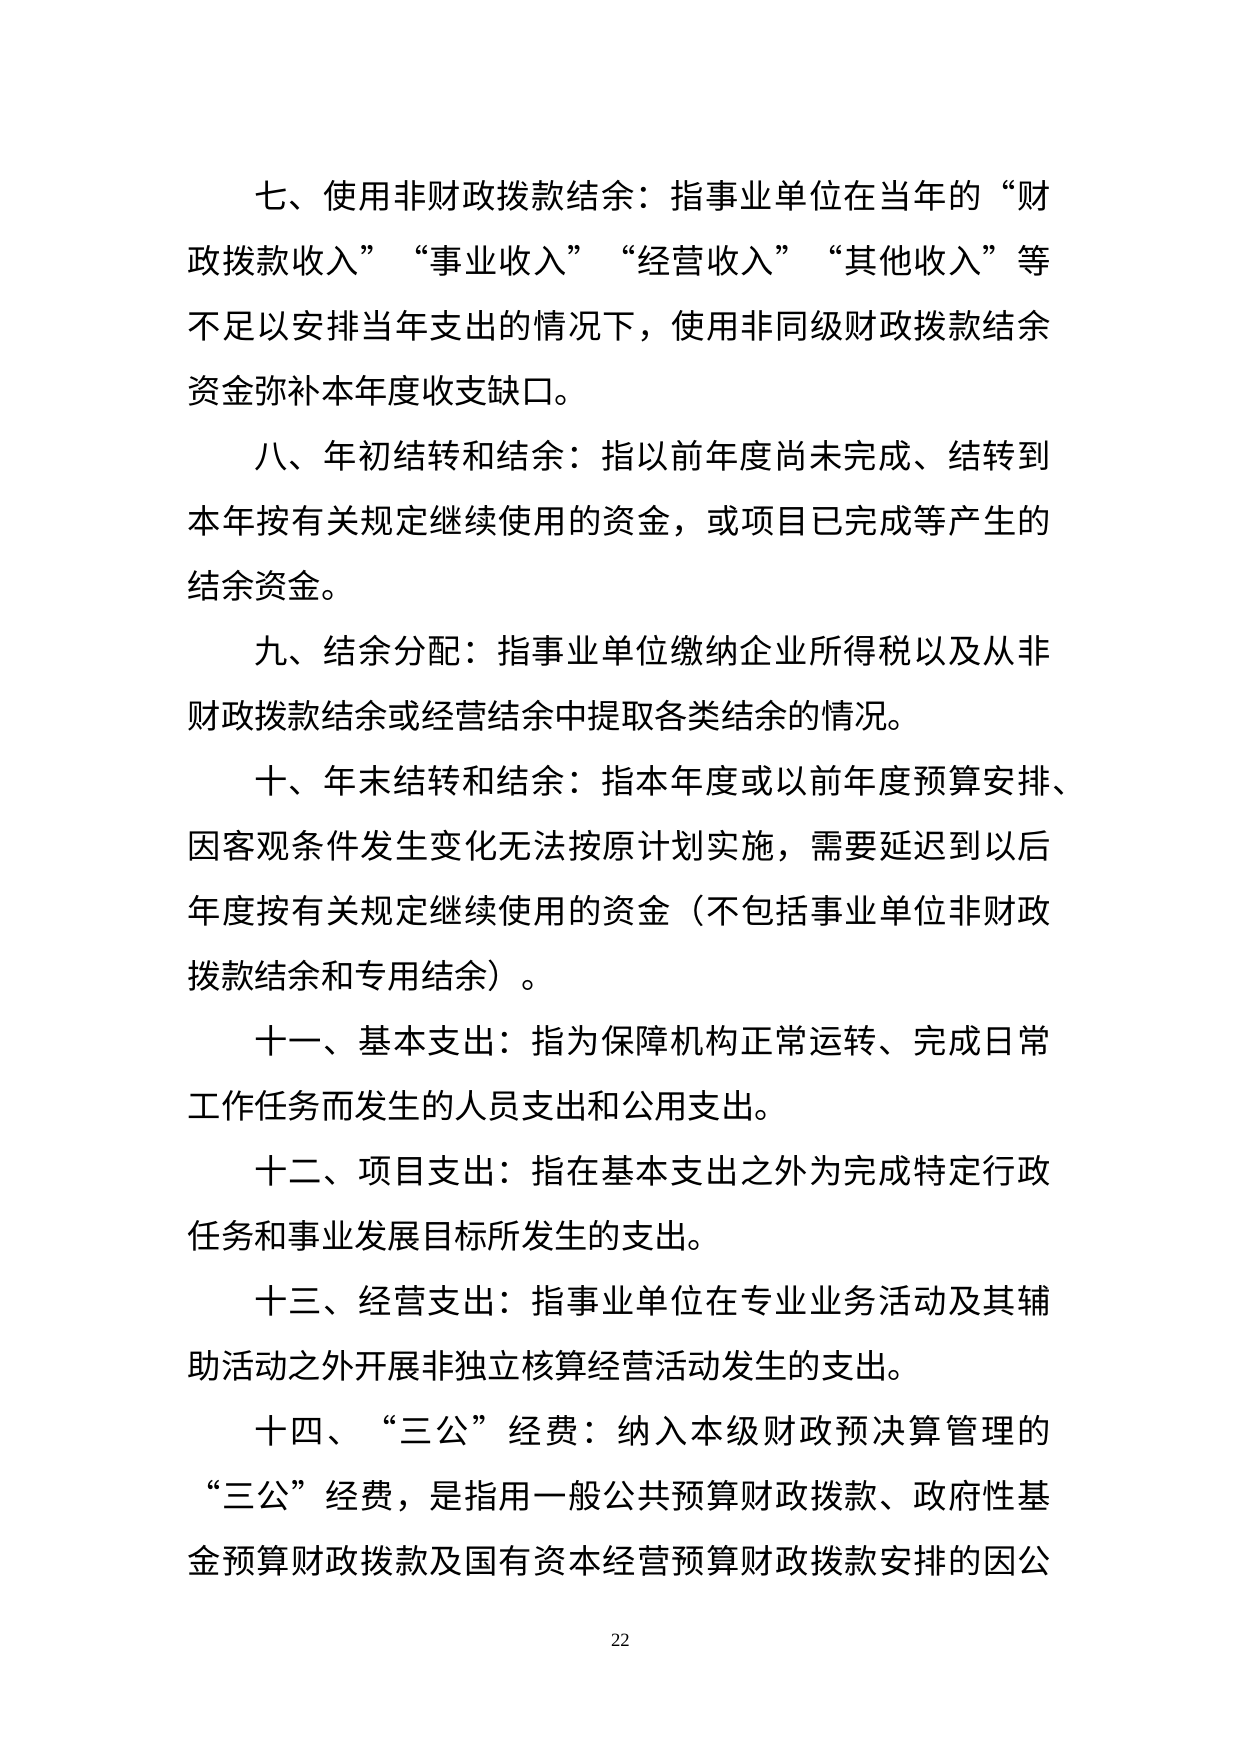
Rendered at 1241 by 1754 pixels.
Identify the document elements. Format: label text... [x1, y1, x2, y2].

text 十二、项目支出：指在基本支出之外为完成特定行政任务和事业发展目标所发生的支出。 [187, 1137, 1053, 1267]
text 七、使用非财政拨款结余：指事业单位在当年的“财政拨款收入”“事业收入”“经营收入”“其他收入”等不足以安排当年支出的情况下，使用非同级财政拨款结余资金弥补本年度收支缺口。 [187, 162, 1053, 422]
text 八、年初结转和结余：指以前年度尚未完成、结转到本年按有关规定继续使用的资金，或项目已完成等产生的结余资金。 [187, 422, 1053, 617]
text 十一、基本支出：指为保障机构正常运转、完成日常工作任务而发生的人员支出和公用支出。 [187, 1007, 1053, 1137]
text 九、结余分配：指事业单位缴纳企业所得税以及从非财政拨款结余或经营结余中提取各类结余的情况。 [187, 617, 1053, 747]
text 十三、经营支出：指事业单位在专业业务活动及其辅助活动之外开展非独立核算经营活动发生的支出。 [187, 1267, 1053, 1397]
text 十、年末结转和结余：指本年度或以前年度预算安排、因客观条件发生变化无法按原计划实施，需要延迟到以后年度按有关规定继续使用的资金（不包括事业单位非财政拨款结余和专用结余）。 [187, 747, 1053, 1007]
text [187, 1397, 1053, 1592]
